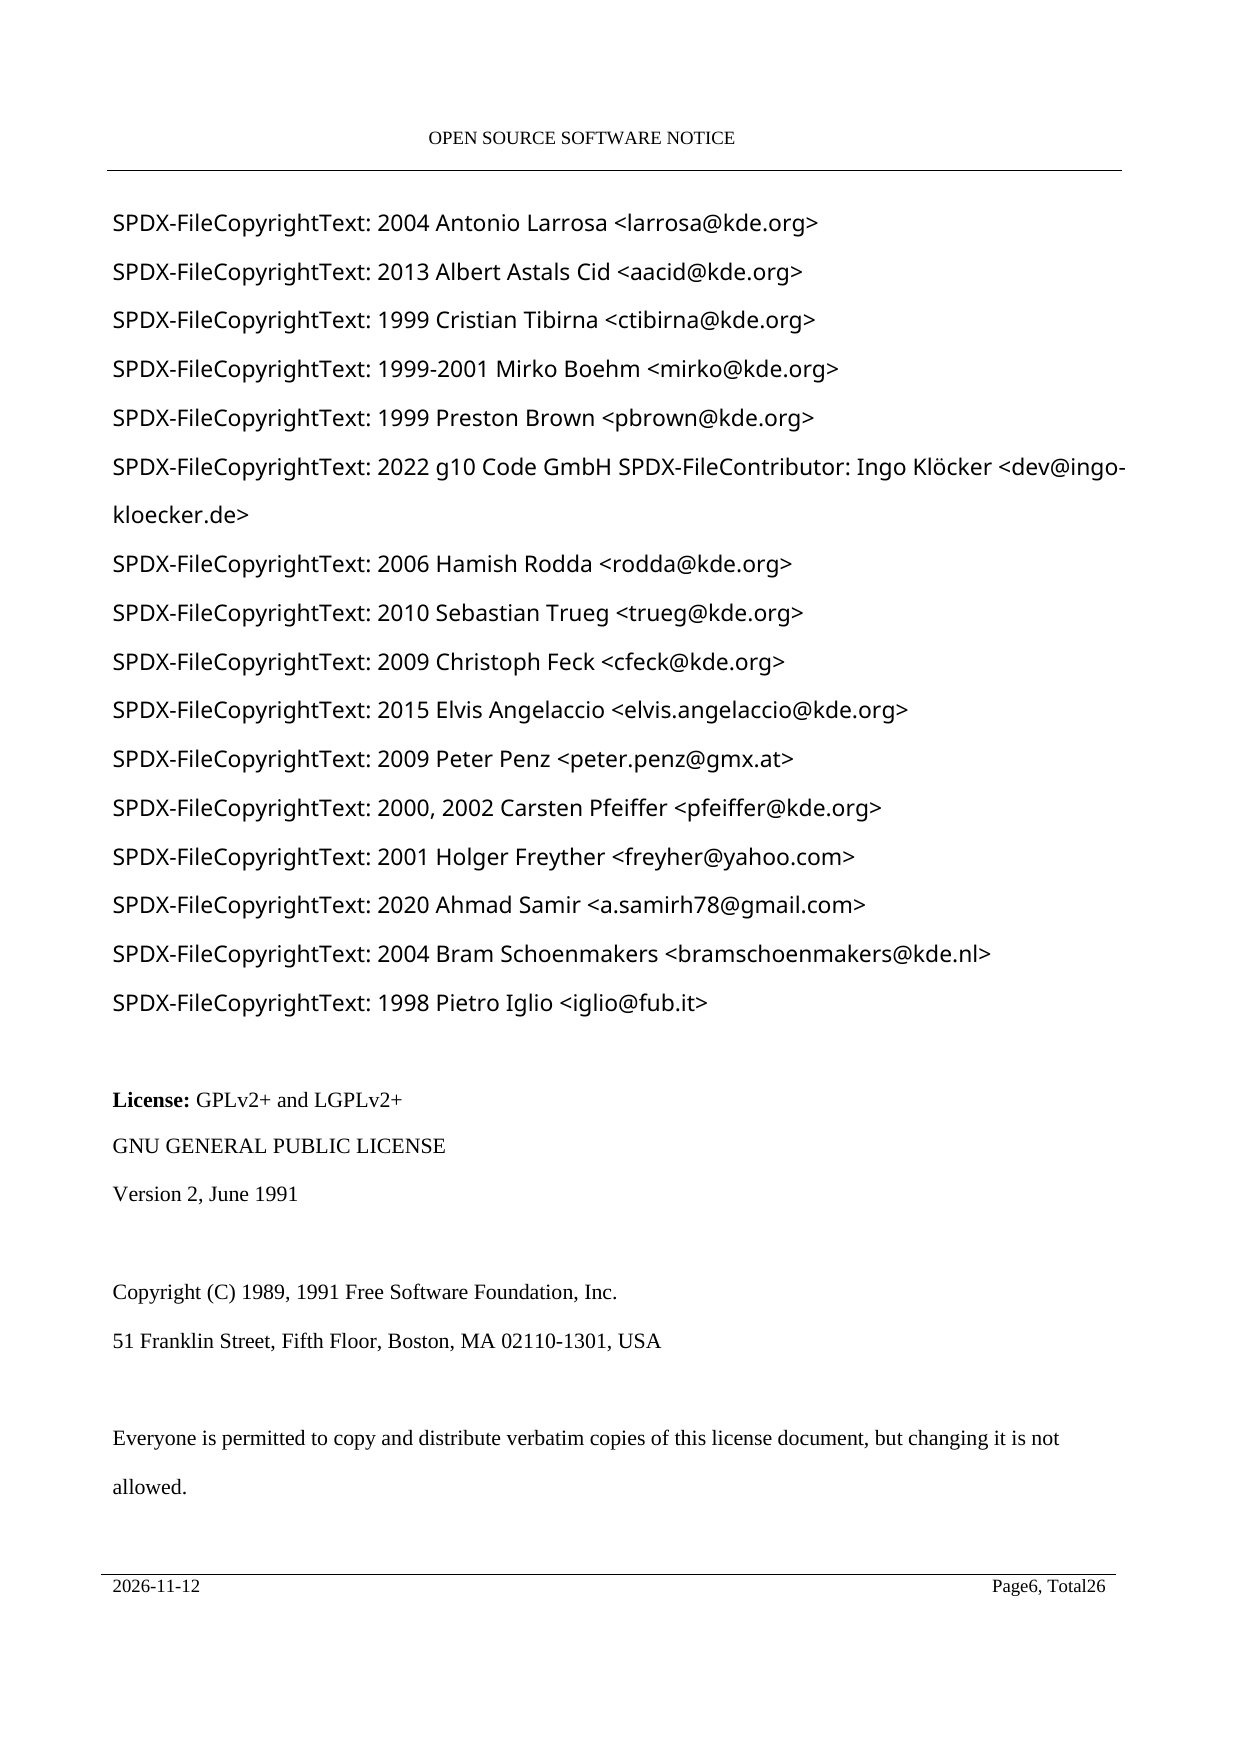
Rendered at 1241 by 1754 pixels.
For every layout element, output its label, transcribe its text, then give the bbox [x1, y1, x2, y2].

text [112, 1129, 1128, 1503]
text License: GPLv2+ and LGPLv2+ [112, 1084, 1128, 1116]
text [112, 206, 1128, 1068]
